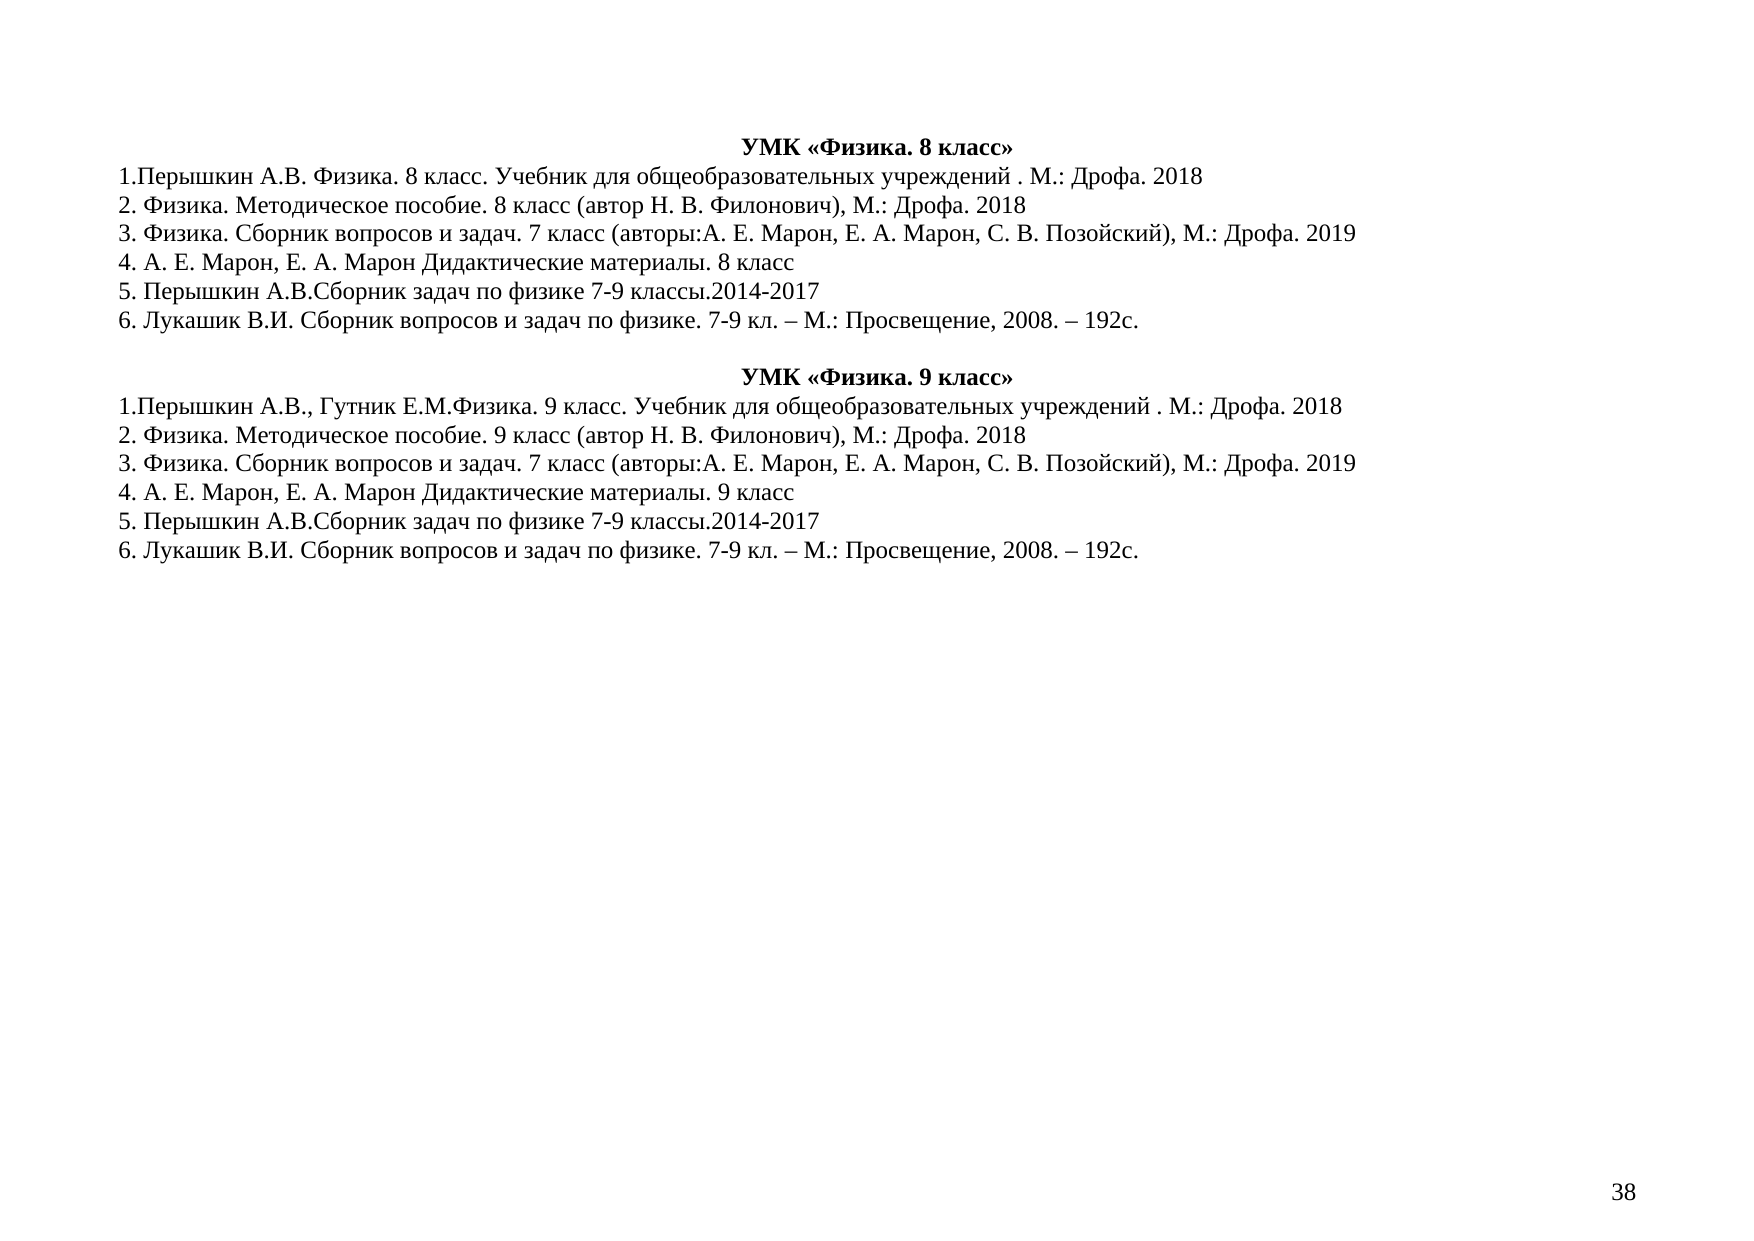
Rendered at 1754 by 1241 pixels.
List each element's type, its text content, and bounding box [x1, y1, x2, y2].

text 2. Физика. Методическое пособие. 8 класс (автор Н. В. Филонович), М.: Дрофа. 2018 [118, 190, 1636, 218]
text 3. Физика. Сборник вопросов и задач. 7 класс (авторы:А. Е. Марон, Е. А. Марон, С. В. Позойский), М.: Дрофа. 2019 [118, 218, 1636, 247]
text 4. А. Е. Марон, Е. А. Марон Дидактические материалы. 8 класс [118, 247, 1636, 276]
text 4. А. Е. Марон, Е. А. Марон Дидактические материалы. 9 класс [118, 477, 1636, 506]
text 6. Лукашик В.И. Сборник вопросов и задач по физике. 7-9 кл. – М.: Просвещение, 2008. – 192с. [118, 305, 1636, 333]
text 6. Лукашик В.И. Сборник вопросов и задач по физике. 7-9 кл. – М.: Просвещение, 2008. – 192с. [118, 535, 1636, 563]
text 1.Перышкин А.В. Физика. 8 класс. Учебник для общеобразовательных учреждений . М.: Дрофа. 2018 [118, 161, 1636, 190]
text 5. Перышкин А.В.Сборник задач по физике 7-9 классы.2014-2017 [118, 276, 1636, 305]
text УМК «Физика. 8 класс» [118, 132, 1636, 161]
text 3. Физика. Сборник вопросов и задач. 7 класс (авторы:А. Е. Марон, Е. А. Марон, С. В. Позойский), М.: Дрофа. 2019 [118, 448, 1636, 477]
text УМК «Физика. 9 класс» [118, 362, 1636, 391]
text 1.Перышкин А.В., Гутник Е.М.Физика. 9 класс. Учебник для общеобразовательных учреждений . М.: Дрофа. 2018 [118, 391, 1636, 420]
text 5. Перышкин А.В.Сборник задач по физике 7-9 классы.2014-2017 [118, 506, 1636, 535]
text 2. Физика. Методическое пособие. 9 класс (автор Н. В. Филонович), М.: Дрофа. 2018 [118, 420, 1636, 448]
